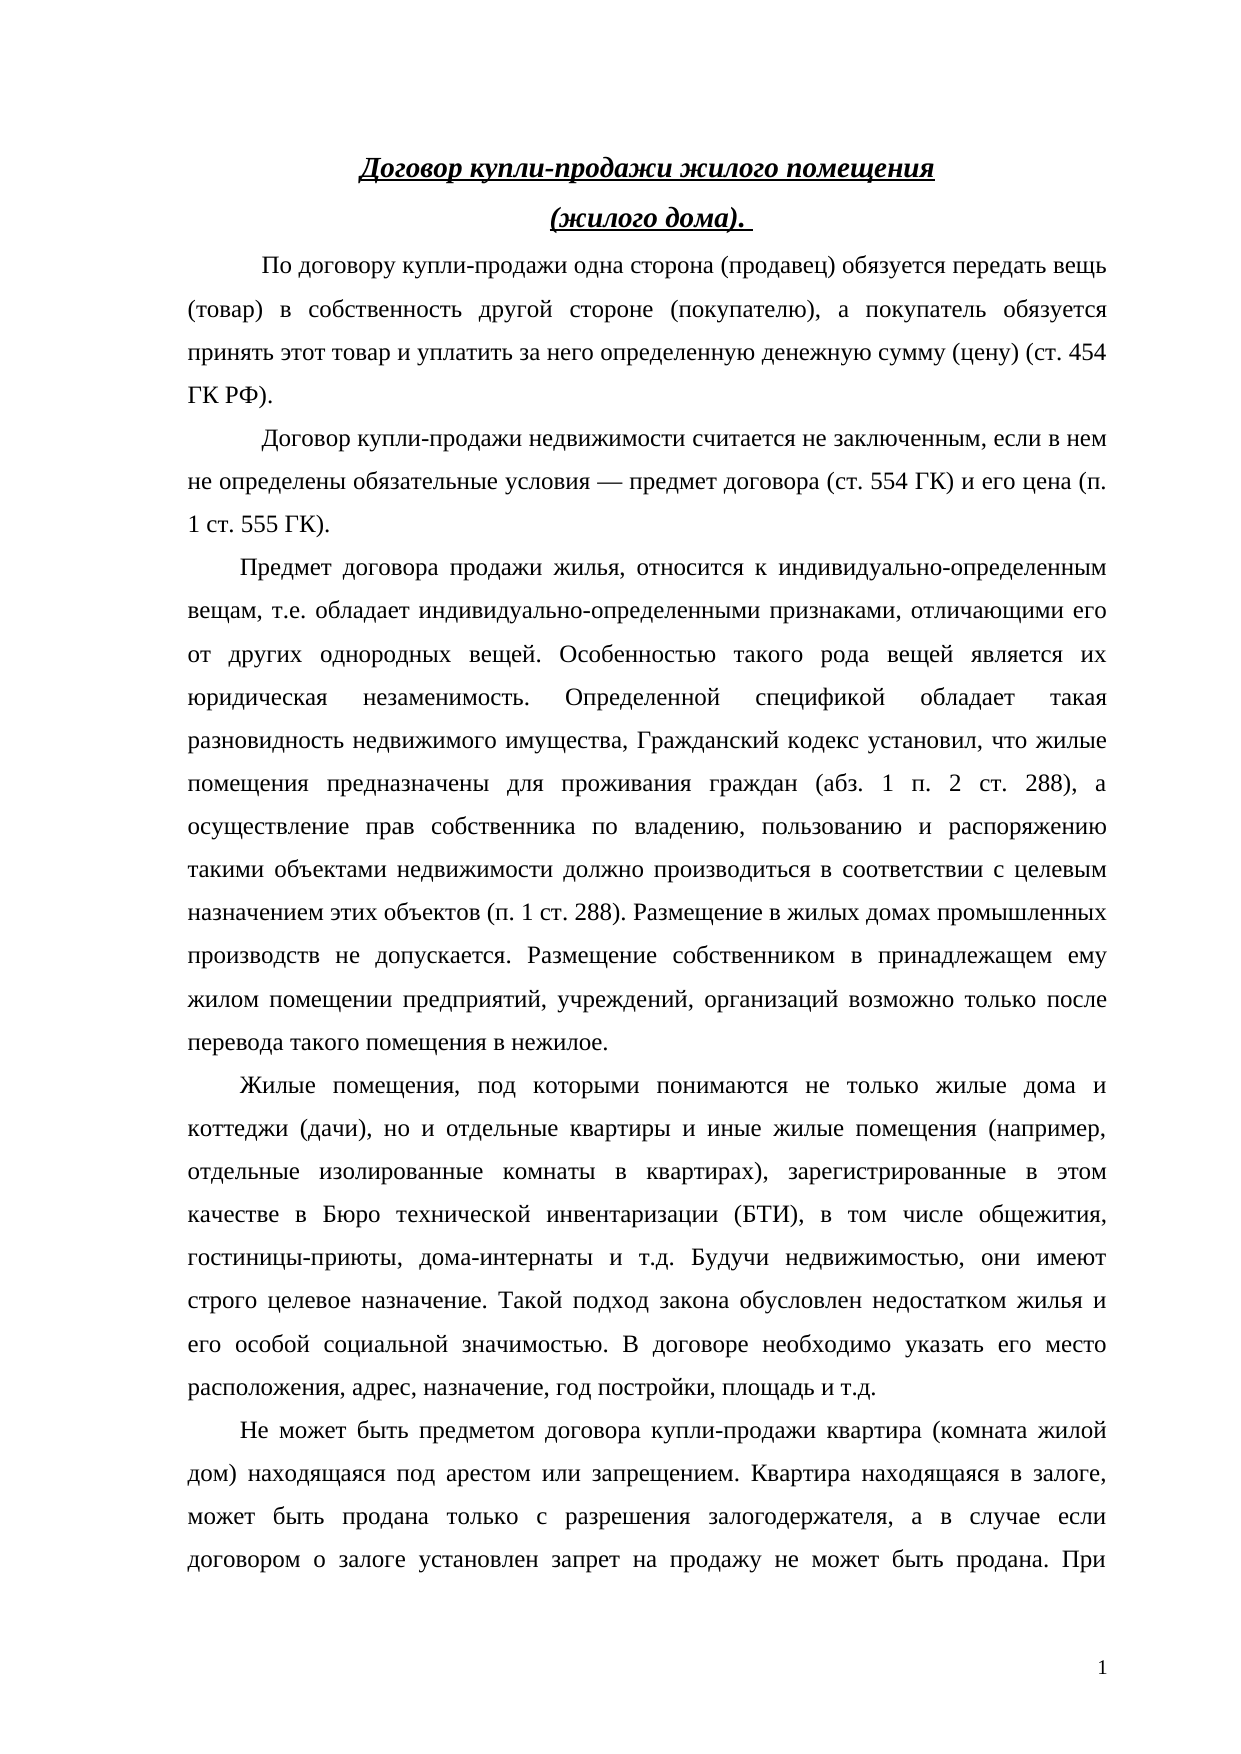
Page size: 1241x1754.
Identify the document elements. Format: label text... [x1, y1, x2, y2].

text (жилого дома). [187, 200, 1107, 234]
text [187, 1415, 1107, 1573]
text Договор купли-продажи жилого помещения [187, 150, 1107, 183]
text Предмет договора продажи жилья, относится к индивидуально-определенным вещам, т.е. обладает индивидуально-определенными признаками, отличающими его от других однородных вещей. Особенностью такого рода вещей является их юридическая незаменимость. Определенной спецификой обладает такая разновидность недвижимого имущества, Гражданский кодекс установил, что жилые помещения предназначены для проживания граждан (абз. 1 п. 2 ст. 288), а осуществление прав собственника по владению, пользованию и распоряжению такими объектами недвижимости должно производиться в соответствии с целевым назначением этих объектов (п. 1 ст. 288). Размещение в жилых домах промышленных производств не допускается. Размещение собственником в принадлежащем ему жилом помещении предприятий, учреждений, организаций возможно только после перевода такого помещения в нежилое. [187, 552, 1107, 1056]
text Договор купли-продажи недвижимости считается не заключенным, если в нем не определены обязательные условия — предмет договора (ст. 554 ГК) и его цена (п. 1 ст. 555 ГК). [187, 423, 1107, 538]
text По договору купли-продажи одна сторона (продавец) обязуется передать вещь (товар) в собственность другой стороне (покупателю), а покупатель обязуется принять этот товар и уплатить за него определенную денежную сумму (цену) (ст. 454 ГК РФ). [187, 251, 1107, 409]
text Жилые помещения, под которыми понимаются не только жилые дома и коттеджи (дачи), но и отдельные квартиры и иные жилые помещения (например, отдельные изолированные комнаты в квартирах), зарегистрированные в этом качестве в Бюро технической инвентаризации (БТИ), в том числе общежития, гостиницы-приюты, дома-интернаты и т.д. Будучи недвижимостью, они имеют строго целевое назначение. Такой подход закона обусловлен недостатком жилья и его особой социальной значимостью. В договоре необходимо указать его место расположения, адрес, назначение, год постройки, площадь и т.д. [187, 1070, 1107, 1401]
